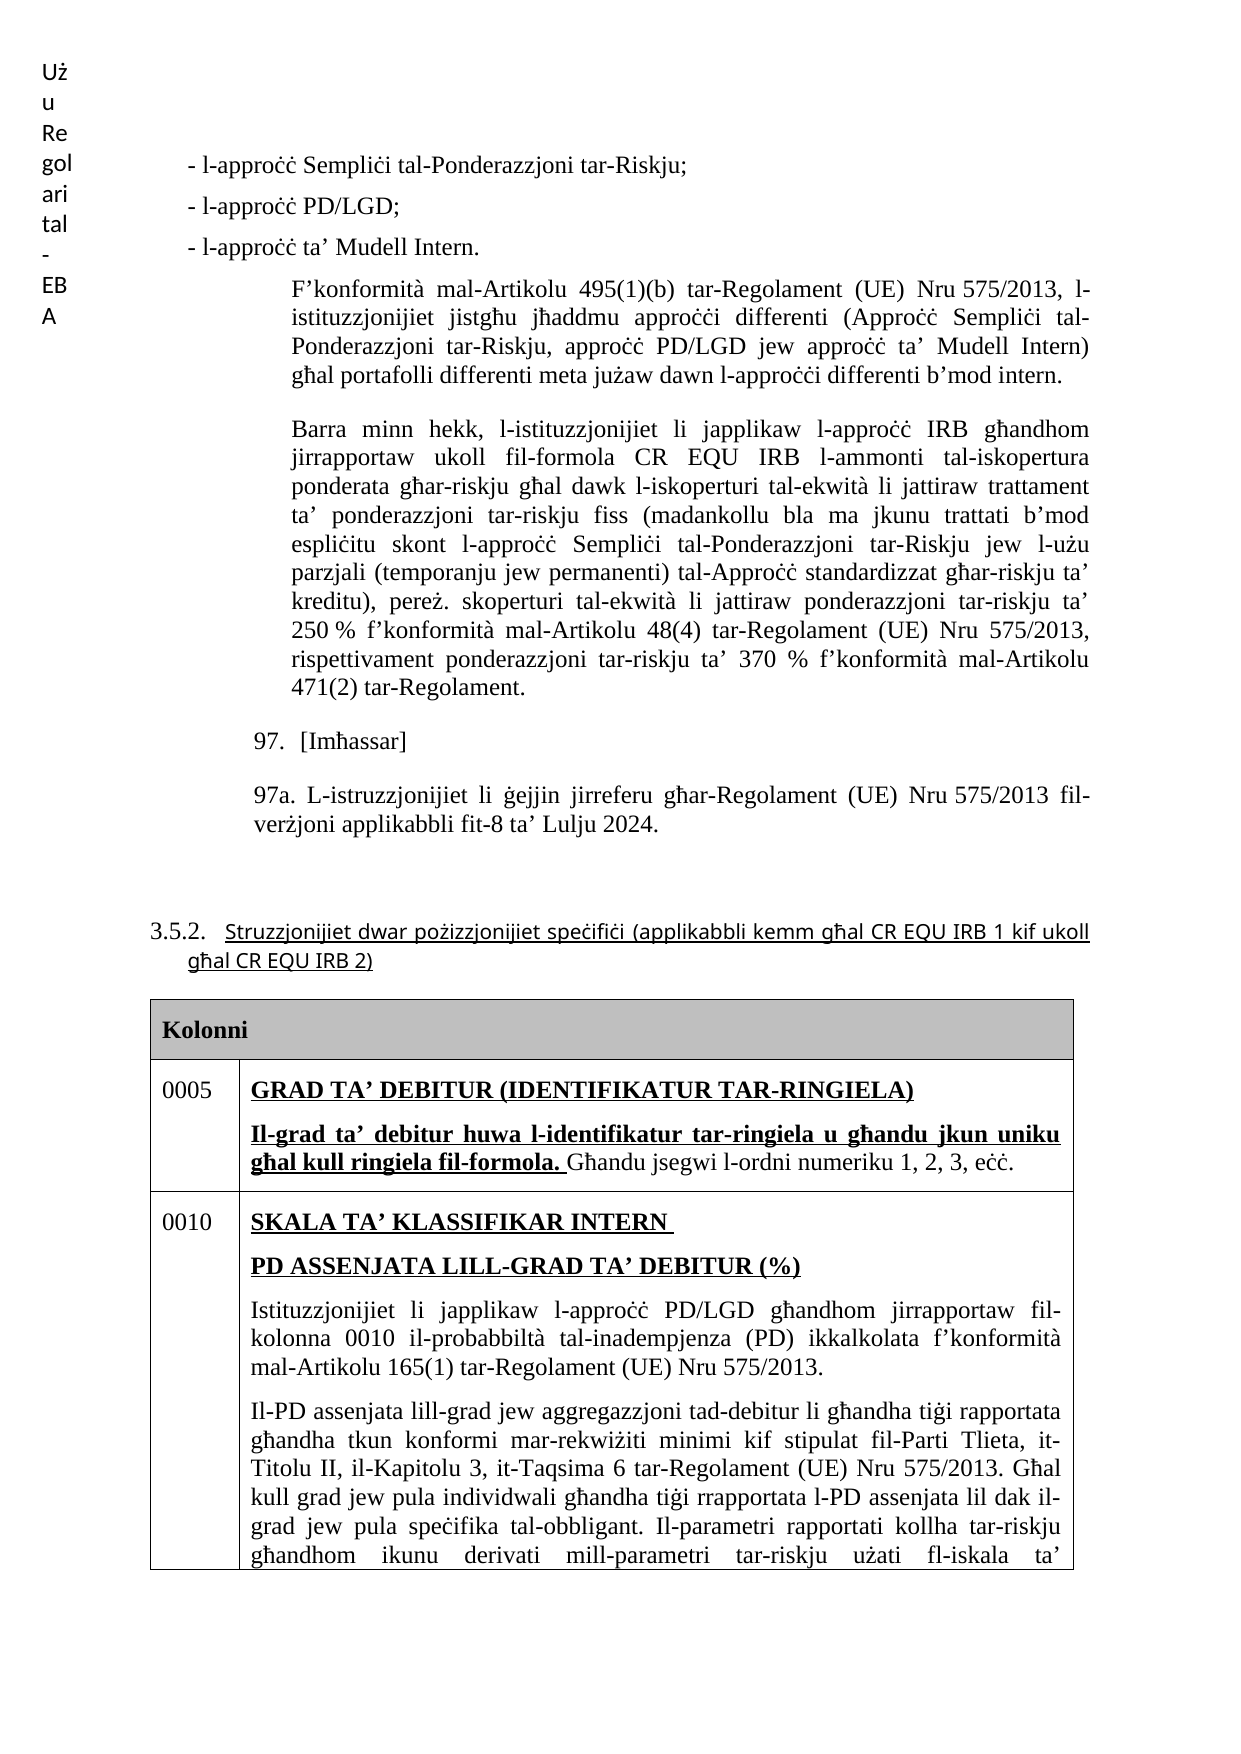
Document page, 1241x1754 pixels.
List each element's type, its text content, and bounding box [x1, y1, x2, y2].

table_cell 0005 [151, 1060, 239, 1191]
list Barra minn hekk, l-istituzzjonijiet li japplikaw l-approċċ IRB għandhom jirrapportaw ukoll fil-formola CR EQU IRB l-ammonti tal-iskopertura ponderata għar-riskju għal dawk l-iskoperturi tal-ekwità li jattiraw trattament ta’ ponderazzjoni tar-riskju fiss (madankollu bla ma jkunu trattati b’mod espliċitu skont l-approċċ Sempliċi tal-Ponderazzjoni tar-Riskju jew l-użu parzjali (temporanju jew permanenti) tal-Approċċ standardizzat għar-riskju ta’ kreditu), pereż. skoperturi tal-ekwità li jattiraw ponderazzjoni tar-riskju ta’ 250 % f’konformità mal-Artikolu 48(4) tar-Regolament (UE) Nru 575/2013, rispettivament ponderazzjoni tar-riskju ta’ 370 % f’konformità mal-Artikolu 471(2) tar-Regolament. [291, 414, 1090, 701]
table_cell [240, 1192, 1073, 1568]
text - l-approċċ ta’ Mudell Intern. [187, 232, 1090, 261]
text - l-approċċ PD/LGD; [187, 191, 1090, 220]
list 97. [Imħassar] [253, 726, 1090, 755]
list 3.5.2. Struzzjonijiet dwar pożizzjonijiet speċifiċi (applikabbli kemm għal CR EQU IRB 1 kif ukoll għal CR EQU IRB 2) [150, 916, 1090, 974]
list 97a. L-istruzzjonijiet li ġejjin jirreferu għar-Regolament (UE) Nru 575/2013 fil-verżjoni applikabbli fit-8 ta’ Lulju 2024. [253, 780, 1090, 837]
text - l-approċċ Sempliċi tal-Ponderazzjoni tar-Riskju; [187, 150, 1090, 179]
table_cell GRAD TA’ DEBITUR (IDENTIFIKATUR TAR-RINGIELA) Il-grad ta’ debitur huwa l-identifikatur tar-ringiela u għandu jkun uniku għal kull ringiela fil-formola. Għandu jsegwi l-ordni numeriku 1, 2, 3, eċċ. [240, 1060, 1073, 1191]
table_header Kolonni [151, 1000, 1073, 1059]
list F’konformità mal-Artikolu 495(1)(b) tar-Regolament (UE) Nru 575/2013, l-istituzzjonijiet jistgħu jħaddmu approċċi differenti (Approċċ Sempliċi tal-Ponderazzjoni tar-Riskju, approċċ PD/LGD jew approċċ ta’ Mudell Intern) għal portafolli differenti meta jużaw dawn l-approċċi differenti b’mod intern. [291, 274, 1090, 389]
table_cell 0010 [151, 1192, 239, 1568]
